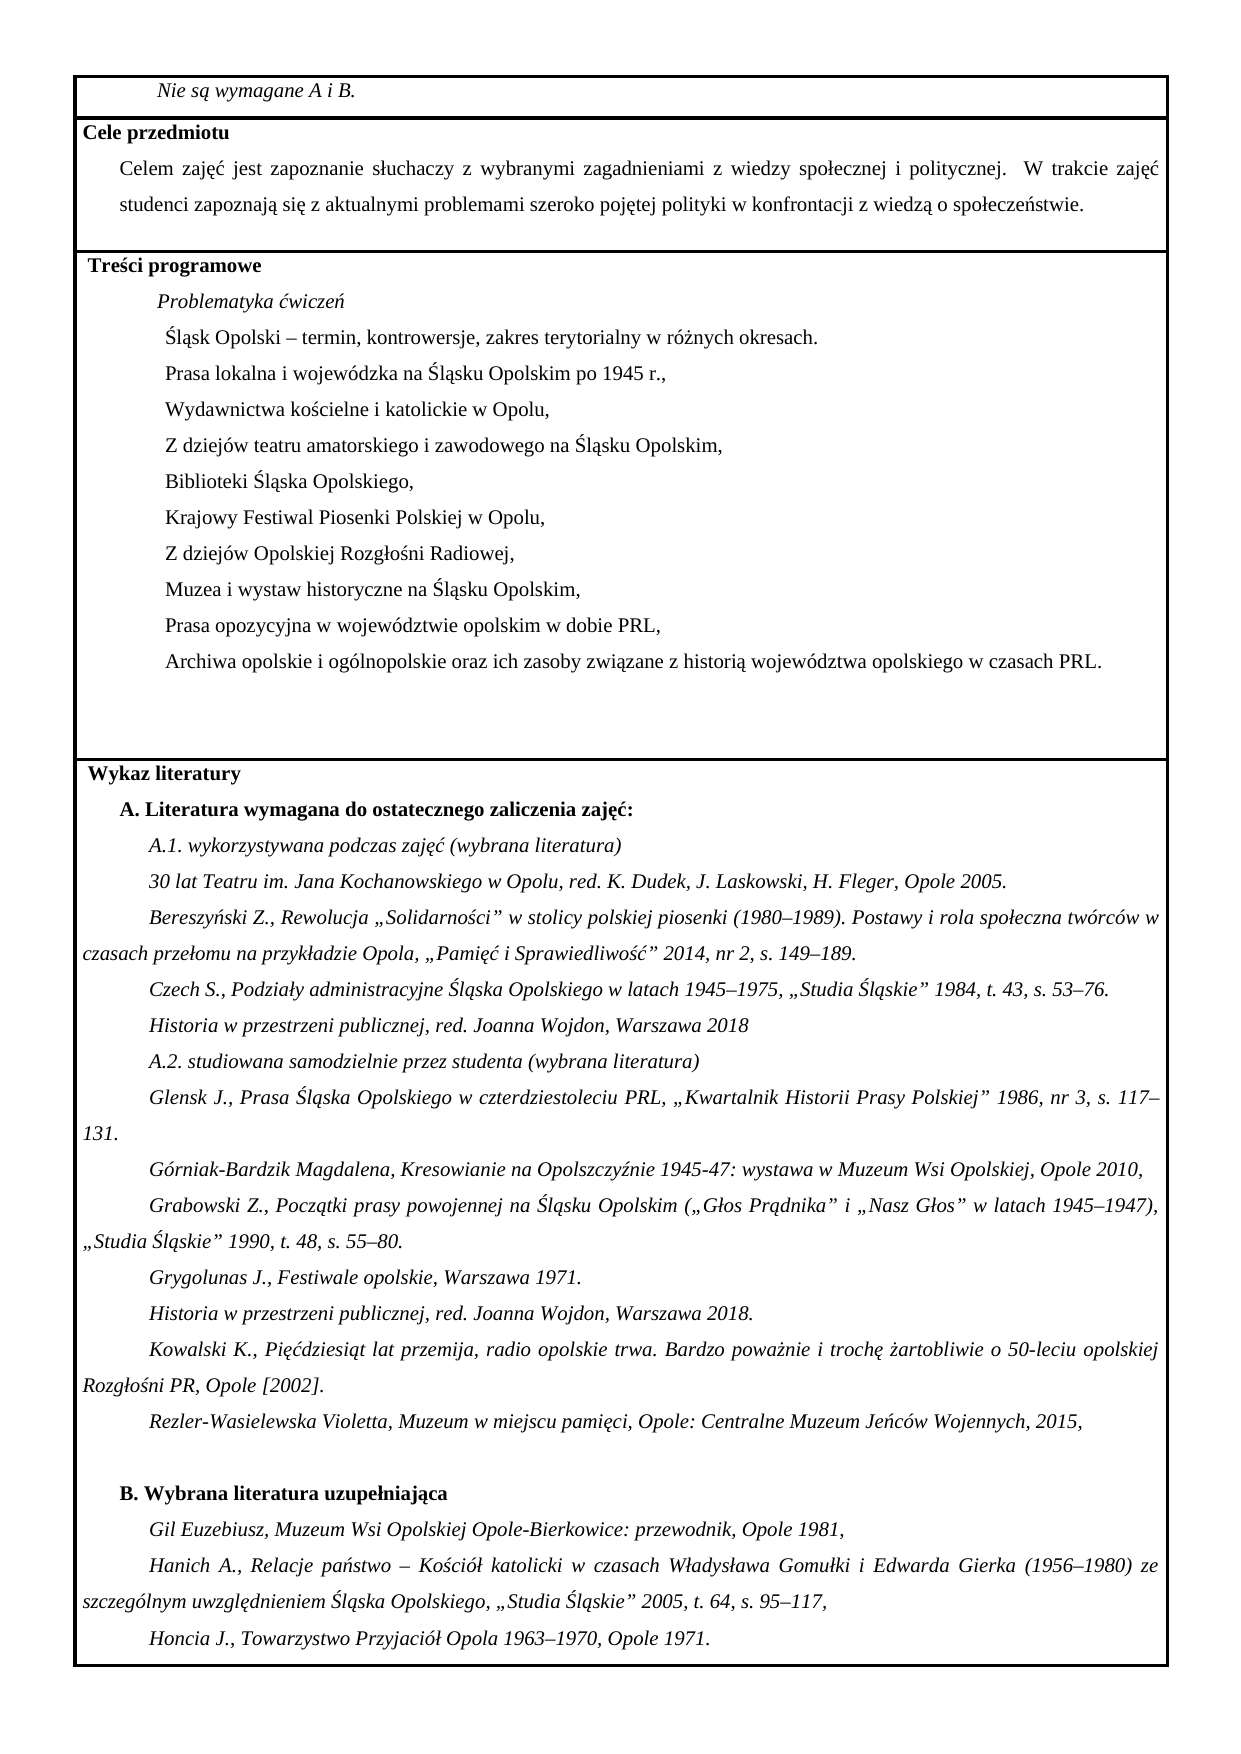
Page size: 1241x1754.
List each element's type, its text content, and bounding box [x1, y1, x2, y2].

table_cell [77, 78, 1166, 116]
table_cell Treści programowe Problematyka ćwiczeń Śląsk Opolski – termin, kontrowersje, zakres terytorialny w różnych okresach. Prasa lokalna i wojewódzka na Śląsku Opolskim po 1945 r., Wydawnictwa kościelne i katolickie w Opolu, Z dziejów teatru amatorskiego i zawodowego na Śląsku Opolskim, Biblioteki Śląska Opolskiego, Krajowy Festiwal Piosenki Polskiej w Opolu, Z dziejów Opolskiej Rozgłośni Radiowej, Muzea i wystaw historyczne na Śląsku Opolskim, Prasa opozycyjna w województwie opolskim w dobie PRL, Archiwa opolskie i ogólnopolskie oraz ich zasoby związane z historią województwa opolskiego w czasach PRL. [77, 253, 1166, 757]
table_cell Cele przedmiotu Celem zajęć jest zapoznanie słuchaczy z wybranymi zagadnieniami z wiedzy społecznej i politycznej. W trakcie zajęć studenci zapoznają się z aktualnymi problemami szeroko pojętej polityki w konfrontacji z wiedzą o społeczeństwie. [77, 120, 1166, 250]
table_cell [77, 761, 1166, 1664]
